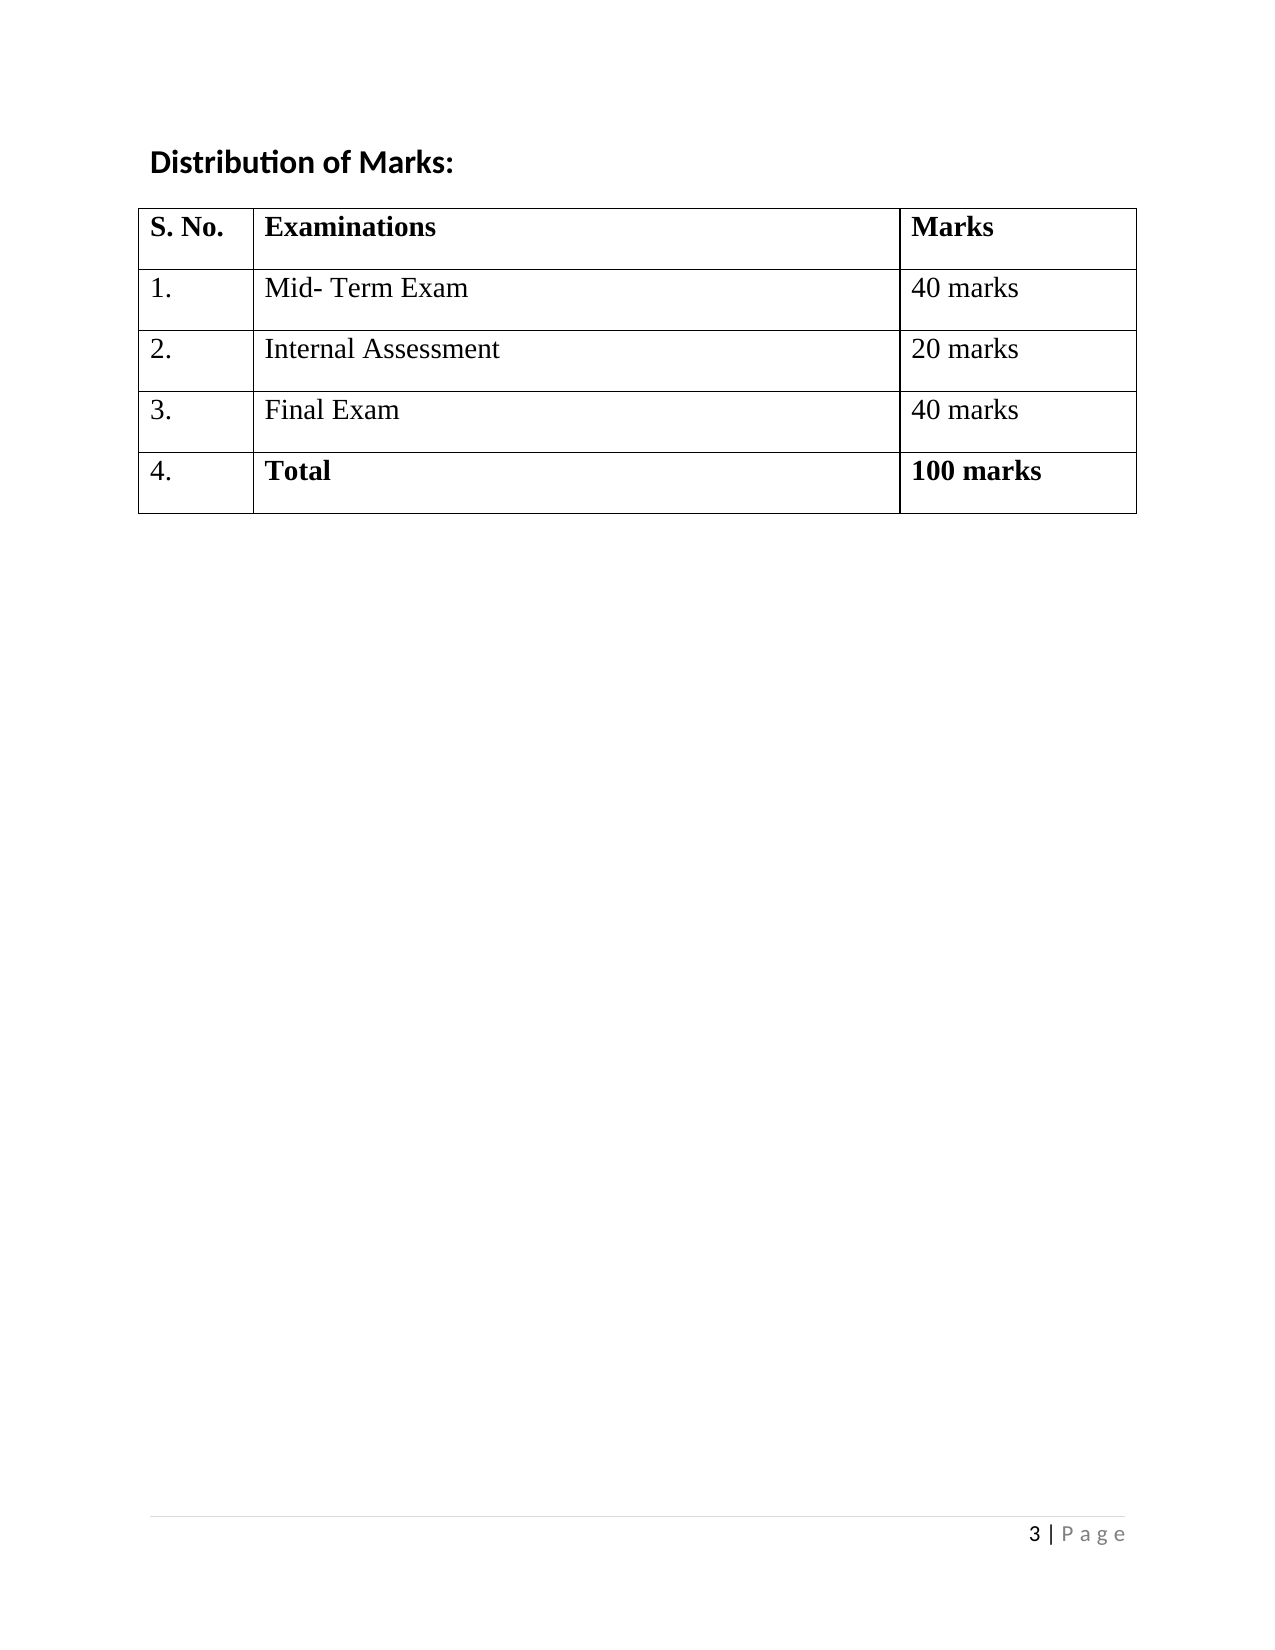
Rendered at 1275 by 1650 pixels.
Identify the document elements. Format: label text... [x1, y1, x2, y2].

table_cell 3. [139, 392, 253, 452]
table_cell Internal Assessment [254, 331, 899, 391]
table_cell 20 marks [901, 331, 1136, 391]
table_cell 1. [139, 270, 253, 330]
table_cell Total [254, 453, 899, 512]
table_cell 4. [139, 453, 253, 512]
text Distribution of Marks: [150, 141, 1125, 181]
table_header S. No. [139, 209, 253, 269]
table_cell 40 marks [901, 392, 1136, 452]
table_header Examinations [254, 209, 899, 269]
table_cell Final Exam [254, 392, 899, 452]
table_cell 40 marks [901, 270, 1136, 330]
table_header Marks [901, 209, 1136, 269]
table_cell 2. [139, 331, 253, 391]
table_cell 100 marks [901, 453, 1136, 512]
table_cell Mid- Term Exam [254, 270, 899, 330]
